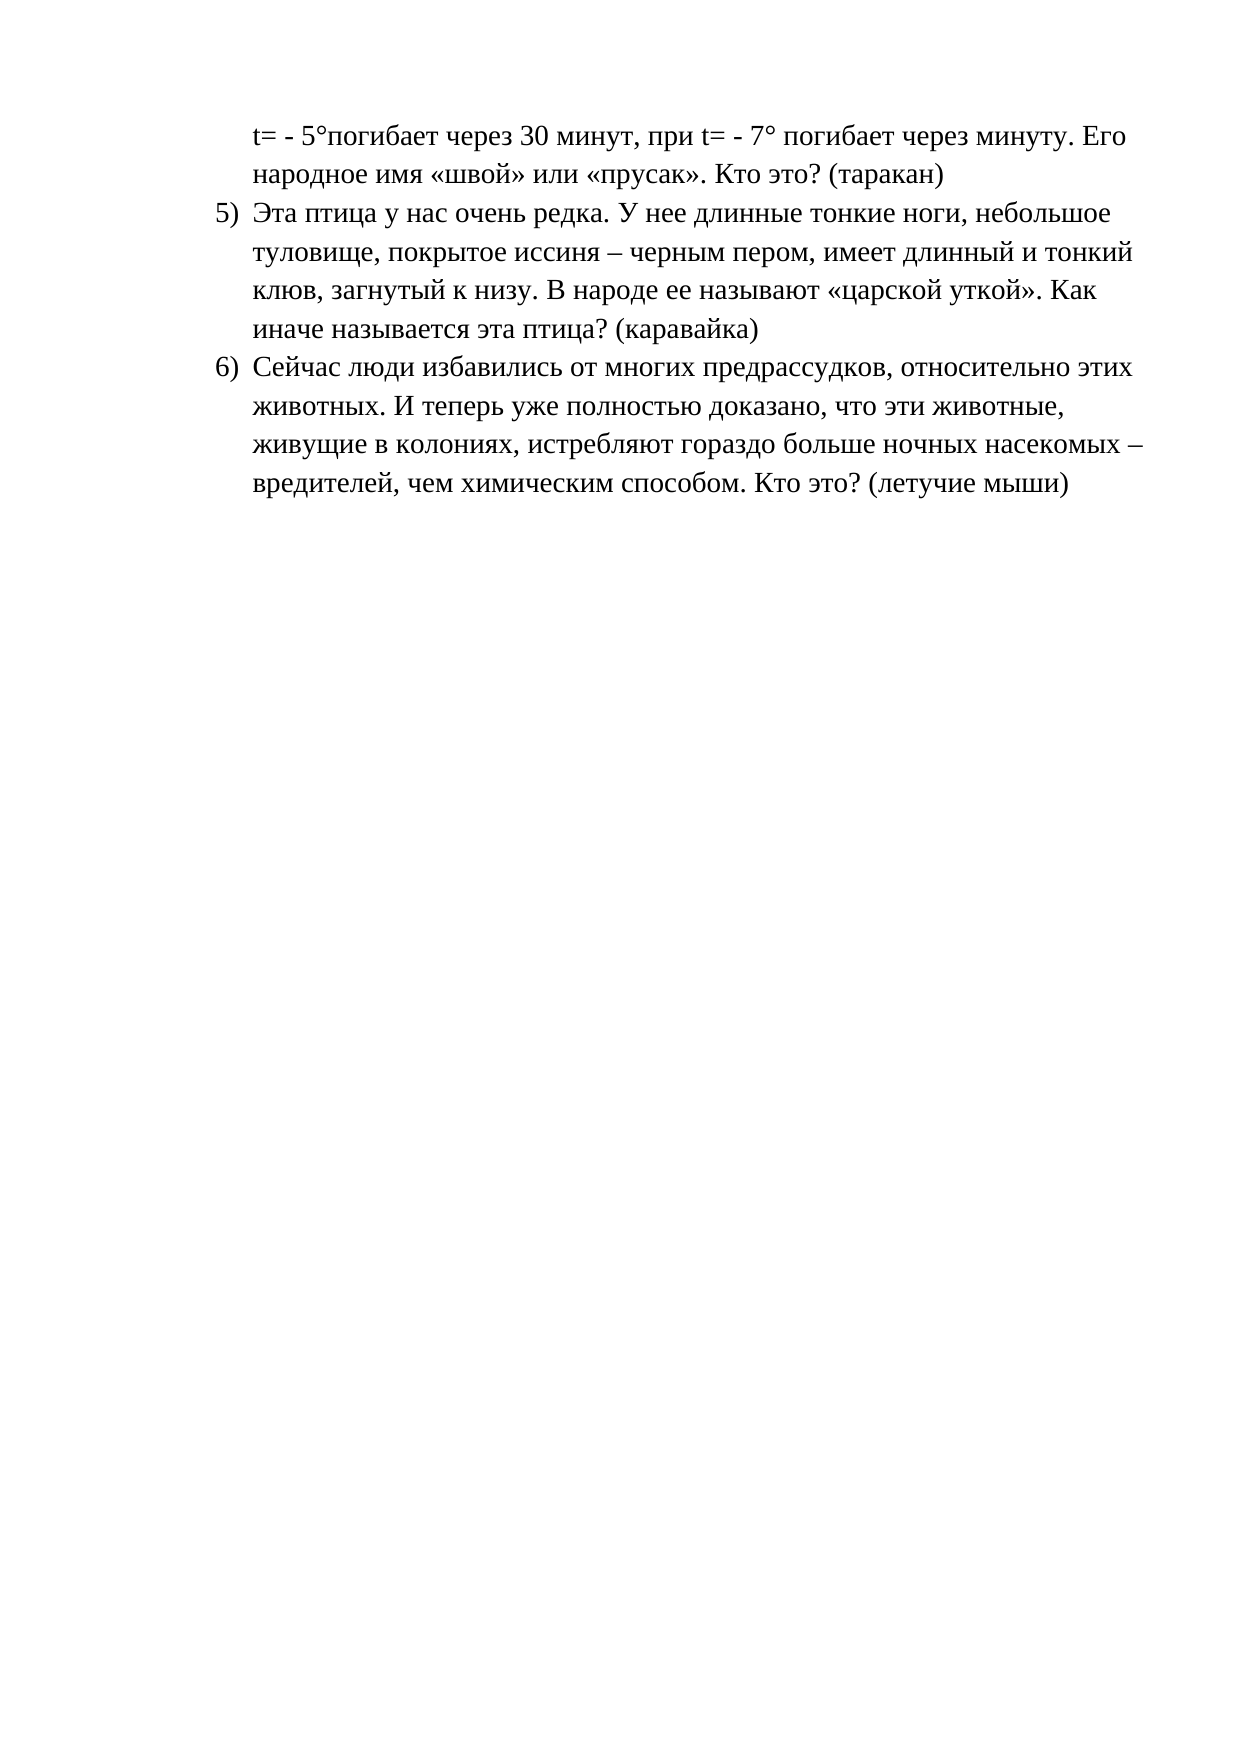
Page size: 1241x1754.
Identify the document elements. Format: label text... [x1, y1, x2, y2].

list Эта птица у нас очень редка. У нее длинные тонкие ноги, небольшое туловище, покрытое иссиня – черным пером, имеет длинный и тонкий клюв, загнутый к низу. В народе ее называют «царской уткой». Как иначе называется эта птица? (каравайка) [215, 195, 1152, 344]
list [215, 118, 1152, 190]
list Сейчас люди избавились от многих предрассудков, относительно этих животных. И теперь уже полностью доказано, что эти животные, живущие в колониях, истребляют гораздо больше ночных насекомых – вредителей, чем химическим способом. Кто это? (летучие мыши) [215, 349, 1152, 498]
